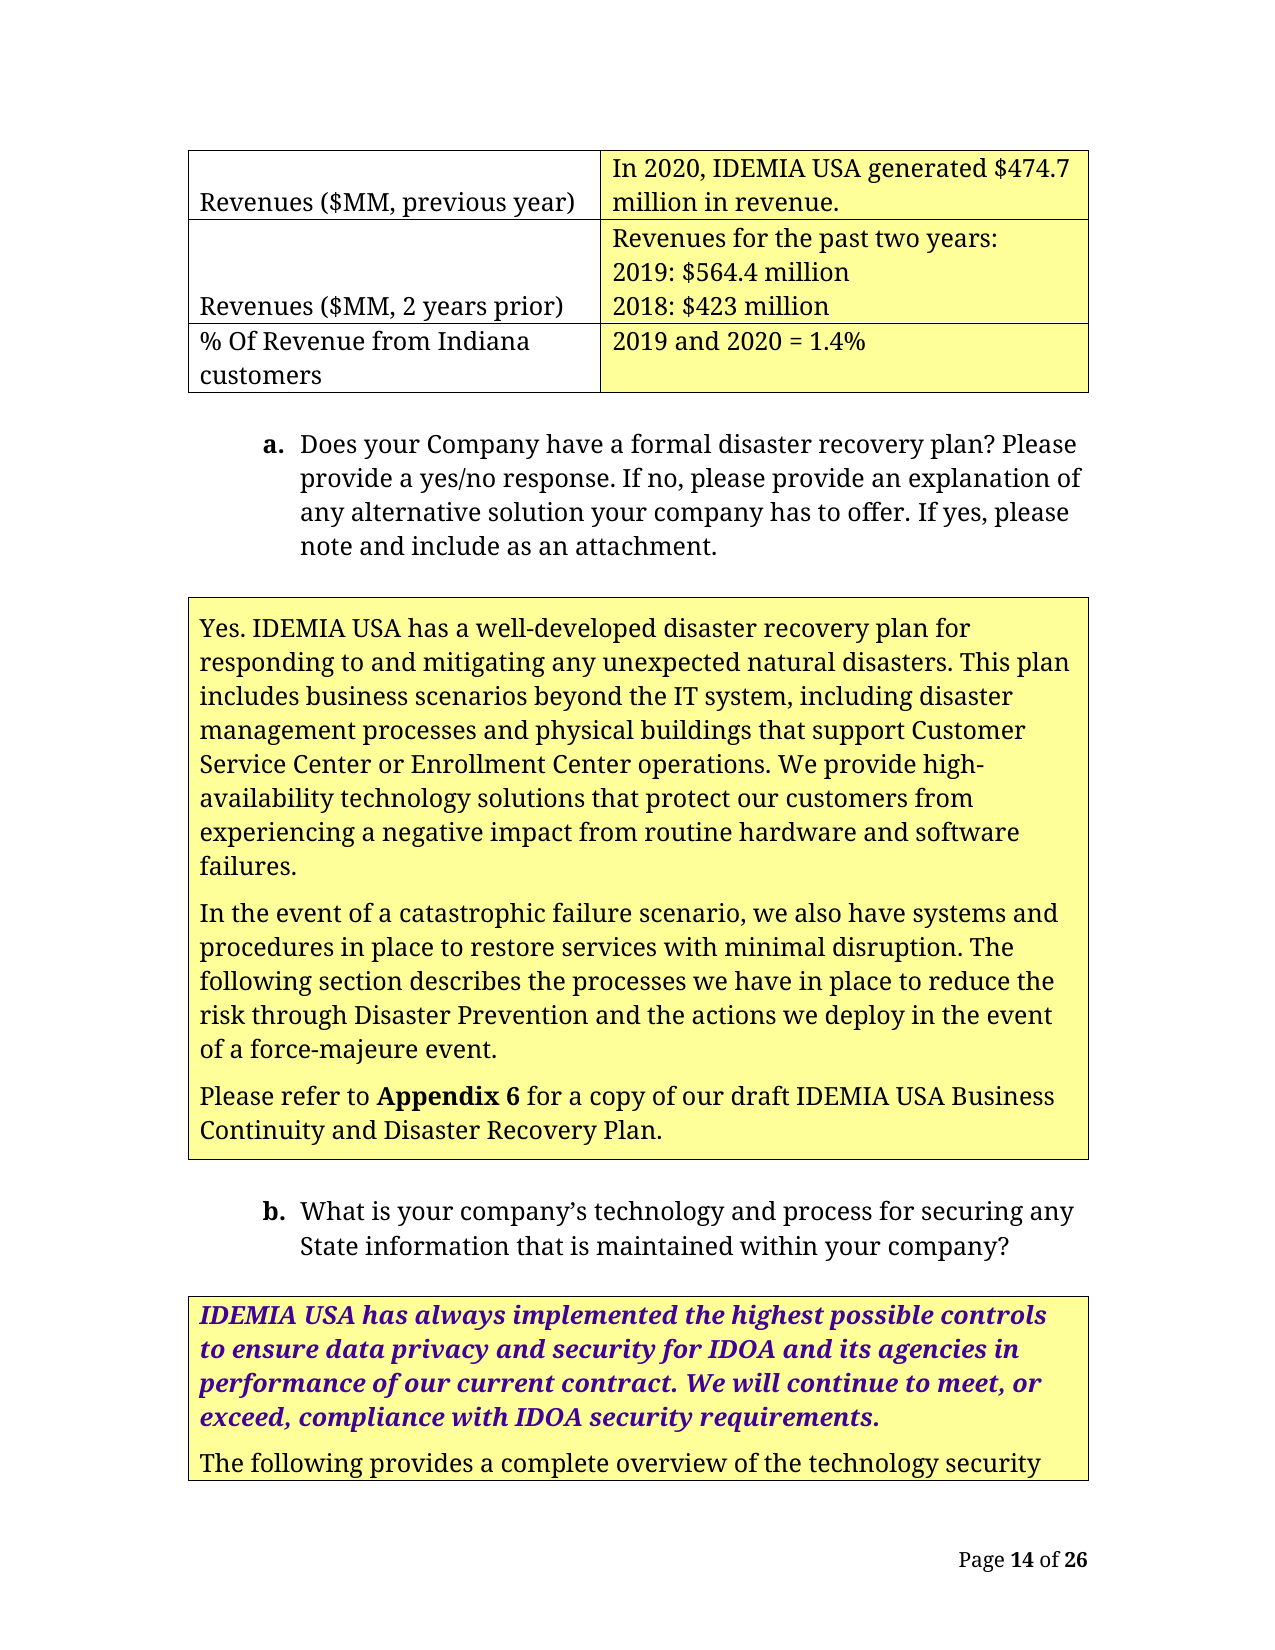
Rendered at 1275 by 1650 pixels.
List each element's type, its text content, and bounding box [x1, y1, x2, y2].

table_cell 2019 and 2020 = 1.4% [601, 324, 1088, 392]
table_cell Revenues ($MM, 2 years prior) [189, 220, 600, 322]
table_cell % Of Revenue from Indiana customers [189, 324, 600, 392]
table_cell Revenues ($MM, previous year) [189, 151, 600, 219]
list Does your Company have a formal disaster recovery plan? Please provide a yes/no response. If no, please provide an explanation of any alternative solution your company has to offer. If yes, please note and include as an attachment. [262, 427, 1087, 563]
table_cell In 2020, IDEMIA USA generated $474.7 million in revenue. [601, 151, 1088, 219]
table_header Yes. IDEMIA USA has a well-developed disaster recovery plan for responding to and mitigating any unexpected natural disasters. This plan includes business scenarios beyond the IT system, including disaster management processes and physical buildings that support Customer Service Center or Enrollment Center operations. We provide high-availability technology solutions that protect our customers from experiencing a negative impact from routine hardware and software failures. In the event of a catastrophic failure scenario, we also have systems and procedures in place to restore services with minimal disruption. The following section describes the processes we have in place to reduce the risk through Disaster Prevention and the actions we deploy in the event of a force-majeure event. Please refer to Appendix 6 for a copy of our draft IDEMIA USA Business Continuity and Disaster Recovery Plan. [189, 598, 1088, 1159]
table_cell Revenues for the past two years: 2019: $564.4 million 2018: $423 million [601, 220, 1088, 322]
list What is your company’s technology and process for securing any State information that is maintained within your company? [262, 1194, 1087, 1262]
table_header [189, 1297, 1088, 1480]
